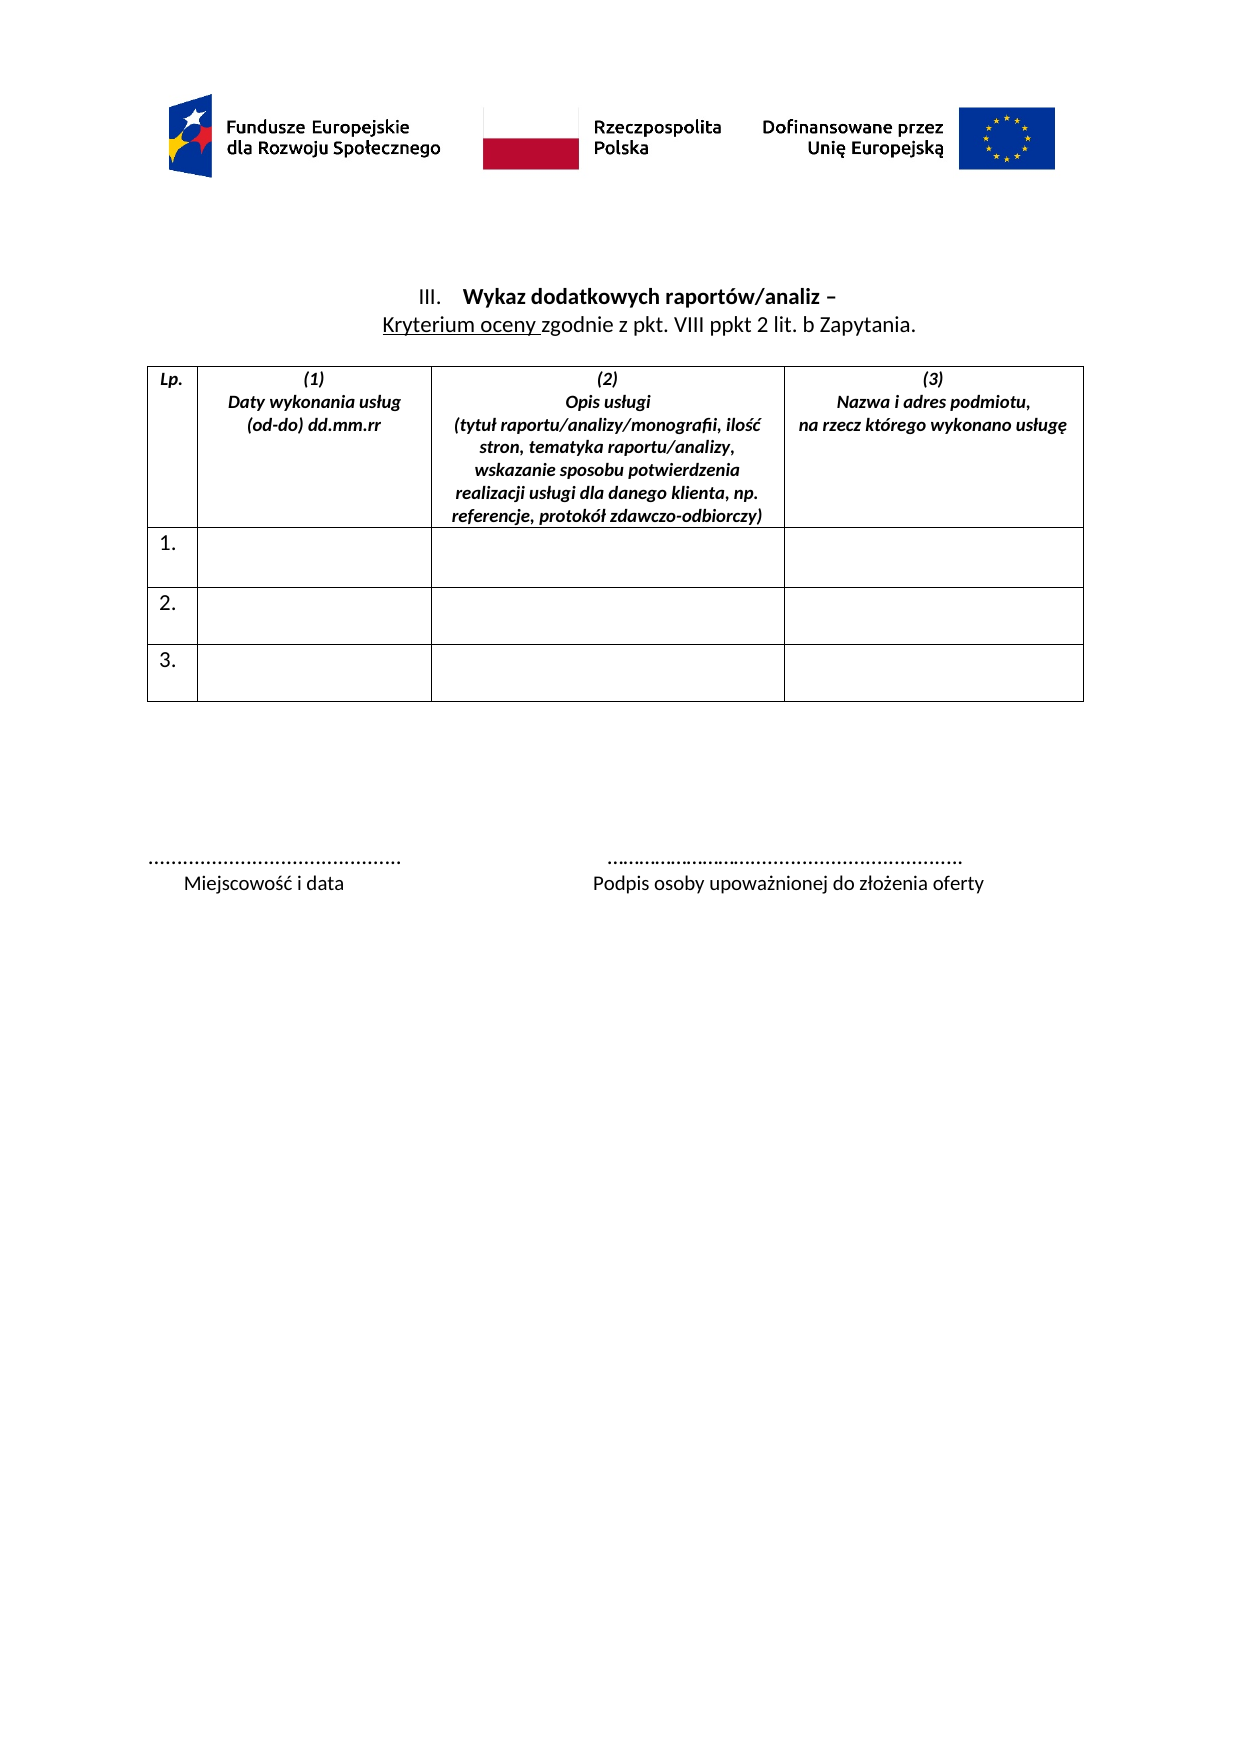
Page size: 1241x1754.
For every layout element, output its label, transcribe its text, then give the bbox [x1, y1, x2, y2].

table_cell [785, 645, 1083, 701]
table_header (2) Opis usługi (tytuł raportu/analizy/monografii, ilość stron, tematyka raportu/analizy, wskazanie sposobu potwierdzenia realizacji usługi dla danego klienta, np. referencje, protokół zdawczo-odbiorczy) [432, 367, 784, 527]
table_cell [198, 588, 431, 644]
table_cell [432, 528, 784, 587]
table_header (1) Daty wykonania usług (od-do) dd.mm.rr [198, 367, 431, 527]
table_cell [785, 588, 1083, 644]
text Miejscowość i data Podpis osoby upoważnionej do złożenia oferty [169, 870, 1093, 896]
table_header (3) Nazwa i adres podmiotu, na rzecz którego wykonano usługę [785, 367, 1083, 527]
list Wykaz dodatkowych raportów/analiz – [162, 282, 1093, 310]
table_cell [432, 588, 784, 644]
table_cell [785, 528, 1083, 587]
text ............................................ ………………………..................................... [148, 842, 1093, 870]
list Kryterium oceny zgodnie z pkt. VIII ppkt 2 lit. b Zapytania. [207, 310, 1093, 338]
table_cell 1. [148, 528, 197, 587]
table_header Lp. [148, 367, 197, 527]
table_cell 2. [148, 588, 197, 644]
picture [147, 73, 1075, 198]
table_cell [432, 645, 784, 701]
table_cell [198, 645, 431, 701]
table_cell [198, 528, 431, 587]
table_cell 3. [148, 645, 197, 701]
